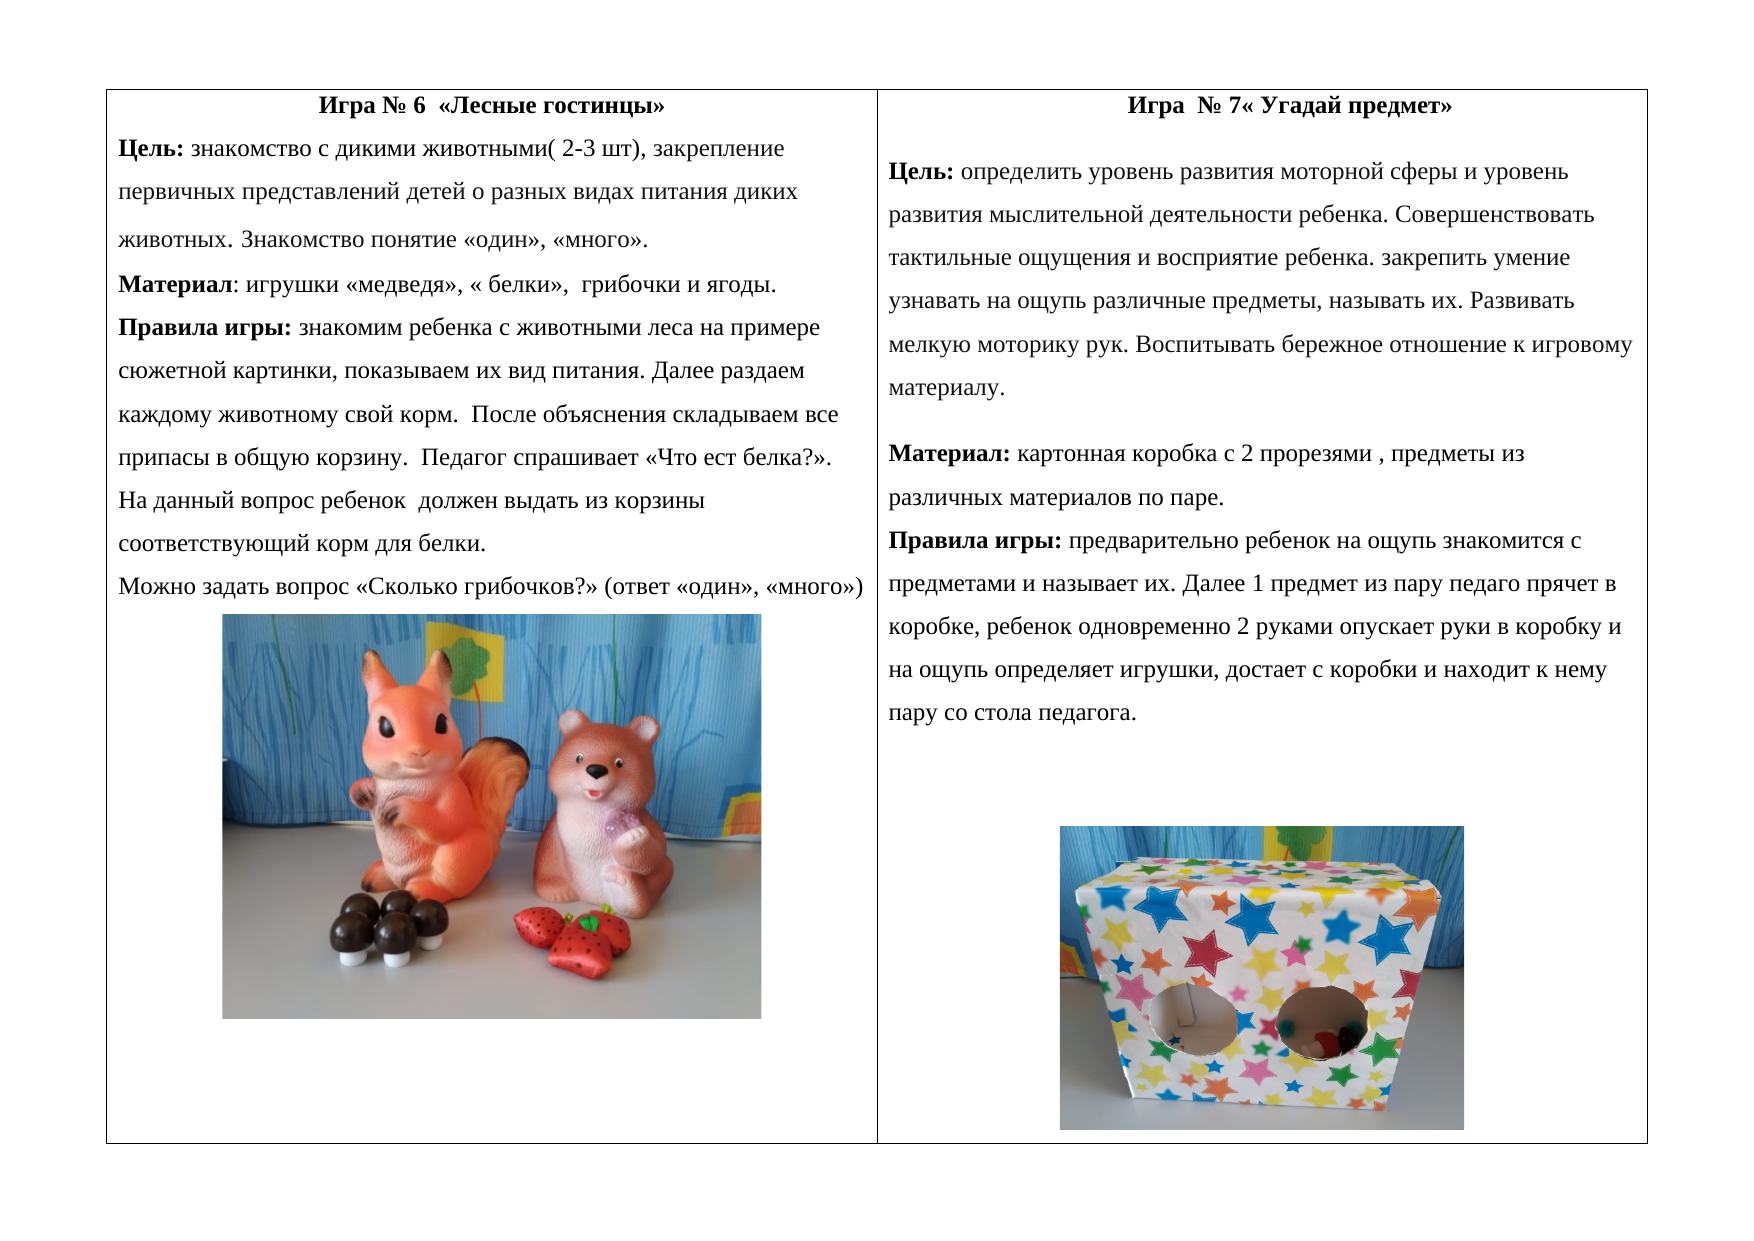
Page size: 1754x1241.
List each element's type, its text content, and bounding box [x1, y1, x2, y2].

picture [222, 614, 762, 1019]
table_cell Игра № 6 «Лесные гостинцы» Цель: знакомство с дикими животными( 2-3 шт), закрепление первичных представлений детей о разных видах питания диких животных. Знакомство понятие «один», «много». Материал: игрушки «медведя», « белки», грибочки и ягоды. Правила игры: знакомим ребенка с животными леса на примере сюжетной картинки, показываем их вид питания. Далее раздаем каждому животному свой корм. После объяснения складываем все припасы в общую корзину. Педагог спрашивает «Что ест белка?». На данный вопрос ребенок должен выдать из корзины соответствующий корм для белки. Можно задать вопрос «Сколько грибочков?» (ответ «один», «много») [107, 90, 877, 1143]
table_cell Игра № 7« Угадай предмет» Цель: определить уровень развития моторной сферы и уровень развития мыслительной деятельности ребенка. Совершенствовать тактильные ощущения и восприятие ребенка. закрепить умение узнавать на ощупь различные предметы, называть их. Развивать мелкую моторику рук. Воспитывать бережное отношение к игровому материалу. Материал: картонная коробка с 2 прорезями , предметы из различных материалов по паре. Правила игры: предварительно ребенок на ощупь знакомится с предметами и называет их. Далее 1 предмет из пару педаго прячет в коробке, ребенок одновременно 2 руками опускает руки в коробку и на ощупь определяет игрушки, достает с коробки и находит к нему пару со стола педагога. [878, 90, 1647, 1143]
picture [1059, 826, 1465, 1130]
